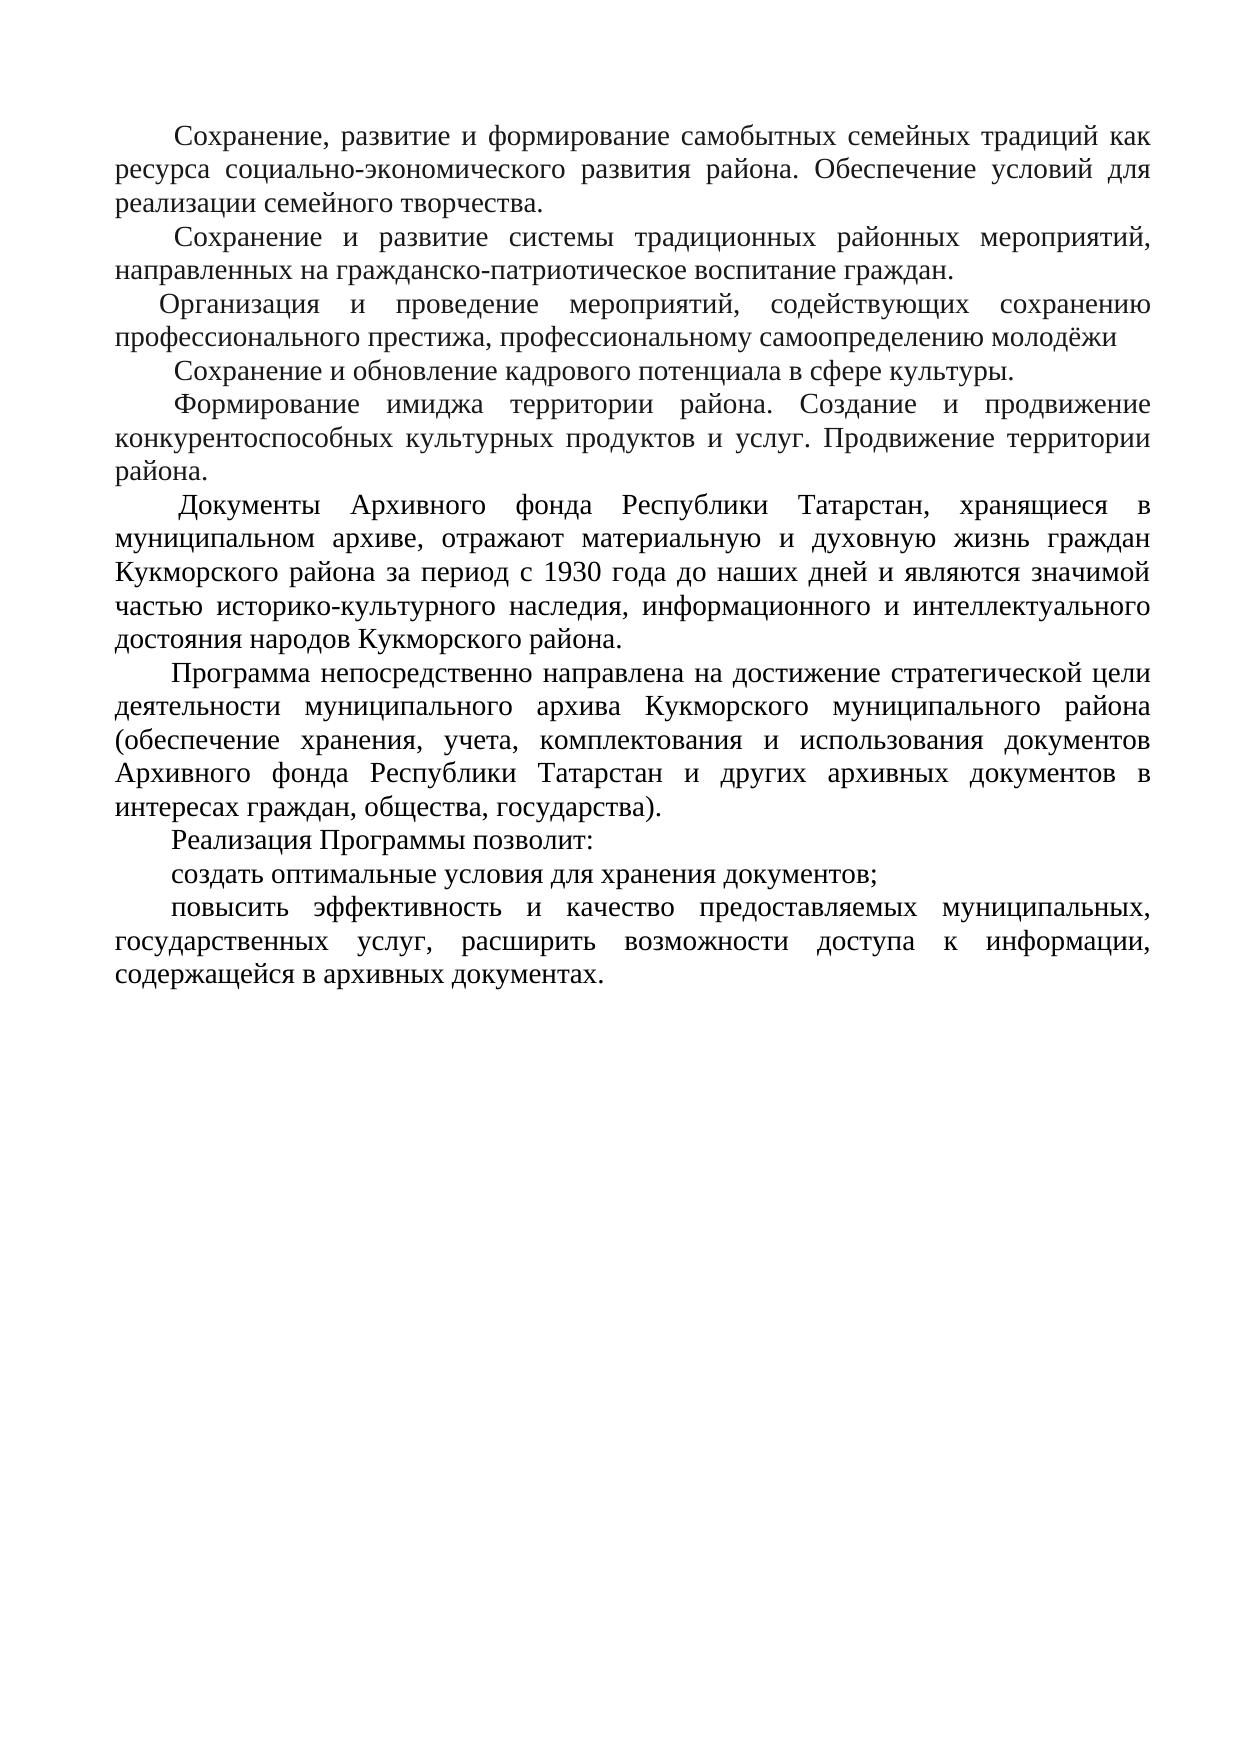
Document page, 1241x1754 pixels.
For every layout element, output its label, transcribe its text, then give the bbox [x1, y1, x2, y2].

text Программа непосредственно направлена на достижение стратегической цели деятельности муниципального архива Кукморского муниципального района (обеспечение хранения, учета, комплектования и использования документов Архивного фонда Республики Татарстан и других архивных документов в интересах граждан, общества, государства). [114, 655, 1152, 822]
text Документы Архивного фонда Республики Татарстан, хранящиеся в муниципальном архиве, отражают материальную и духовную жизнь граждан Кукморского района за период с 1930 года до наших дней и являются значимой частью историко-культурного наследия, информационного и интеллектуального достояния народов Кукморского района. [114, 487, 1152, 655]
text Сохранение и обновление кадрового потенциала в сфере культуры. [114, 353, 1152, 386]
text Сохранение и развитие системы традиционных районных мероприятий, направленных на гражданско-патриотическое воспитание граждан. [114, 219, 1152, 286]
text создать оптимальные условия для хранения документов; [114, 856, 1152, 889]
text повысить эффективность и качество предоставляемых муниципальных, государственных услуг, расширить возможности доступа к информации, содержащейся в архивных документах. [114, 889, 1152, 990]
text Организация и проведение мероприятий, содействующих сохранению профессионального престижа, профессиональному самоопределению молодёжи [114, 286, 1152, 353]
text Реализация Программы позволит: [114, 822, 1152, 856]
text Формирование имиджа территории района. Создание и продвижение конкурентоспособных культурных продуктов и услуг. Продвижение территории района. [114, 386, 1152, 487]
text Сохранение, развитие и формирование самобытных семейных традиций как ресурса социально-экономического развития района. Обеспечение условий для реализации семейного творчества. [114, 118, 1152, 219]
